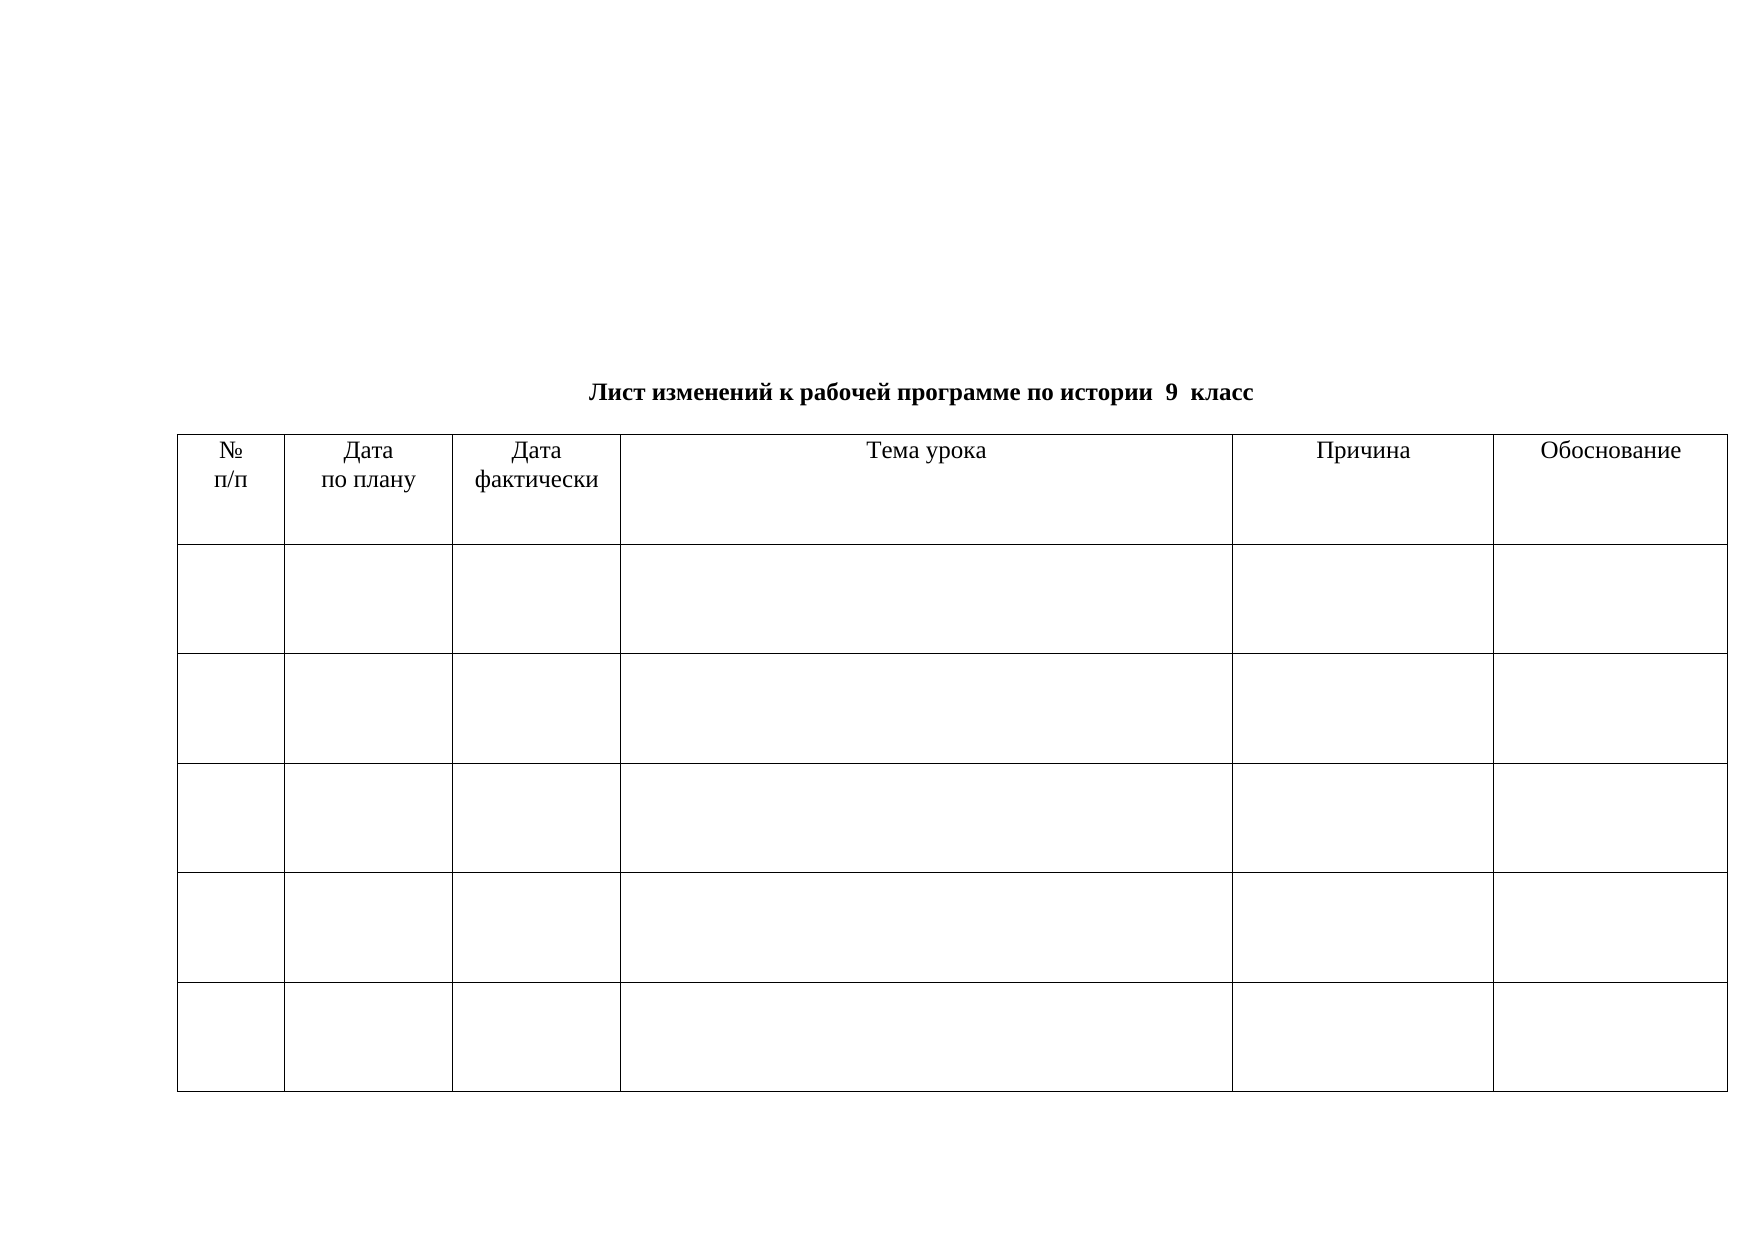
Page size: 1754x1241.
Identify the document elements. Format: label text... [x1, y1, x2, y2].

table_header Дата фактически [453, 435, 620, 544]
table_cell [285, 654, 452, 763]
table_cell [621, 764, 1232, 872]
table_cell [453, 764, 620, 872]
table_cell [285, 764, 452, 872]
table_cell [1233, 873, 1493, 982]
table_cell [285, 983, 452, 1091]
table_header Тема урока [621, 435, 1232, 544]
table_cell [621, 545, 1232, 653]
table_cell [621, 983, 1232, 1091]
table_cell [453, 654, 620, 763]
table_cell [285, 545, 452, 653]
table_cell [453, 545, 620, 653]
table_cell [178, 873, 284, 982]
table_cell [621, 873, 1232, 982]
table_cell [178, 654, 284, 763]
text Лист изменений к рабочей программе по истории 9 класс [177, 377, 1665, 406]
table_header № п/п [178, 435, 284, 544]
table_cell [1233, 983, 1493, 1091]
table_cell [1233, 764, 1493, 872]
table_header Причина [1233, 435, 1493, 544]
table_cell [1494, 545, 1727, 653]
table_header Дата по плану [285, 435, 452, 544]
table_cell [1494, 654, 1727, 763]
table_cell [285, 873, 452, 982]
table_cell [178, 983, 284, 1091]
table_cell [453, 983, 620, 1091]
table_cell [1494, 983, 1727, 1091]
table_cell [1494, 873, 1727, 982]
table_header Обоснование [1494, 435, 1727, 544]
table_cell [178, 764, 284, 872]
table_cell [1233, 654, 1493, 763]
table_cell [1233, 545, 1493, 653]
table_cell [178, 545, 284, 653]
table_cell [621, 654, 1232, 763]
table_cell [453, 873, 620, 982]
table_cell [1494, 764, 1727, 872]
